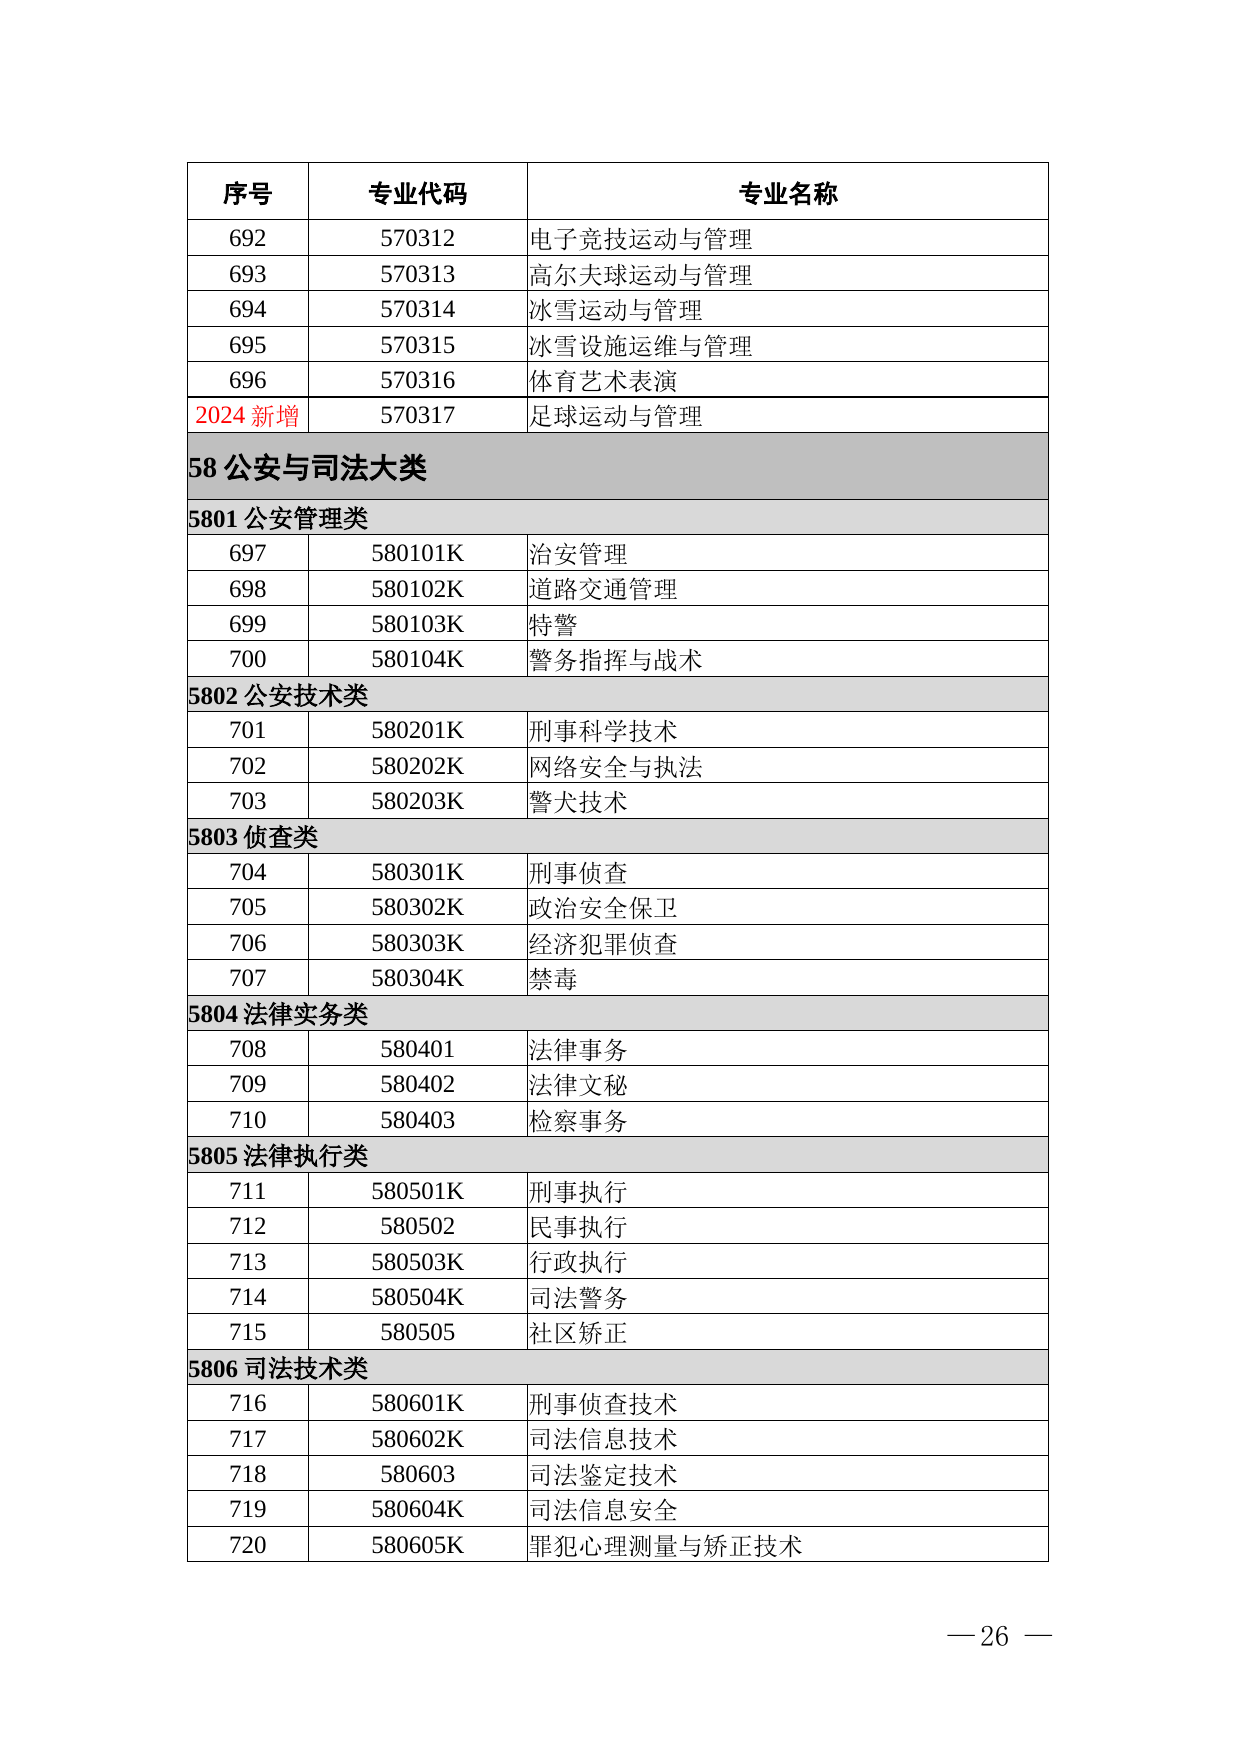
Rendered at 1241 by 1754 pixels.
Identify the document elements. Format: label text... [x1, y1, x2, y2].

table_cell 713 [188, 1244, 308, 1278]
table_cell 711 [188, 1173, 308, 1207]
table_cell 701 [188, 712, 308, 747]
table_cell 禁毒 [528, 960, 1048, 994]
table_cell 580601K [309, 1385, 527, 1419]
table_cell 道路交通管理 [528, 571, 1048, 605]
table_header 专业名称 [528, 163, 1048, 219]
table_cell 580104K [309, 641, 527, 676]
table_cell 570314 [309, 291, 527, 326]
table_header 序号 [188, 163, 308, 219]
table_cell 580402 [309, 1066, 527, 1101]
table_cell 707 [188, 960, 308, 994]
table_cell 网络安全与执法 [528, 748, 1048, 782]
table_cell 570315 [309, 327, 527, 361]
table_cell 电子竞技运动与管理 [528, 220, 1048, 255]
table_cell 经济犯罪侦查 [528, 925, 1048, 959]
table_cell 716 [188, 1385, 308, 1419]
table_cell 715 [188, 1314, 308, 1349]
table_cell 706 [188, 925, 308, 959]
table_header 专业代码 [309, 163, 527, 219]
table_cell 580605K [309, 1527, 527, 1561]
table_cell 法律事务 [528, 1031, 1048, 1065]
table_cell 580302K [309, 889, 527, 924]
table_cell 检察事务 [528, 1102, 1048, 1136]
table_cell 刑事侦查 [528, 854, 1048, 888]
table_cell 712 [188, 1208, 308, 1242]
table_cell 580202K [309, 748, 527, 782]
table_cell 刑事科学技术 [528, 712, 1048, 747]
table_cell 580101K [309, 535, 527, 569]
table_cell 719 [188, 1491, 308, 1526]
table_cell 696 [188, 362, 308, 396]
table_cell 足球运动与管理 [528, 398, 1048, 432]
table_cell 698 [188, 571, 308, 605]
table_cell 民事执行 [528, 1208, 1048, 1242]
table_cell 治安管理 [528, 535, 1048, 569]
table_cell 580102K [309, 571, 527, 605]
table_cell 58公安与司法大类 [188, 433, 1048, 499]
table_cell 政治安全保卫 [528, 889, 1048, 924]
table_cell 5803侦查类 [188, 819, 1048, 853]
table_cell 700 [188, 641, 308, 676]
table_cell 法律文秘 [528, 1066, 1048, 1101]
table_cell 580603 [309, 1456, 527, 1490]
table_cell 580604K [309, 1491, 527, 1526]
table_cell 704 [188, 854, 308, 888]
table_cell 5802公安技术类 [188, 677, 1048, 711]
table_cell 580303K [309, 925, 527, 959]
table_cell 司法鉴定技术 [528, 1456, 1048, 1490]
table_cell 570317 [309, 398, 527, 432]
table_cell 694 [188, 291, 308, 326]
table_cell 580301K [309, 854, 527, 888]
table_cell 709 [188, 1066, 308, 1101]
table_cell 社区矫正 [528, 1314, 1048, 1349]
table_cell 699 [188, 606, 308, 640]
table_cell 705 [188, 889, 308, 924]
table_cell 冰雪运动与管理 [528, 291, 1048, 326]
table_cell 580602K [309, 1421, 527, 1455]
table_cell 刑事侦查技术 [528, 1385, 1048, 1419]
table_cell 高尔夫球运动与管理 [528, 256, 1048, 290]
table_cell 720 [188, 1527, 308, 1561]
table_cell 体育艺术表演 [528, 362, 1048, 396]
table_cell 570316 [309, 362, 527, 396]
table_cell 5805法律执行类 [188, 1137, 1048, 1172]
table_cell 司法警务 [528, 1279, 1048, 1313]
table_cell 5806司法技术类 [188, 1350, 1048, 1384]
table_cell 580403 [309, 1102, 527, 1136]
table_cell 570313 [309, 256, 527, 290]
table_cell 580503K [309, 1244, 527, 1278]
table_cell 580304K [309, 960, 527, 994]
table_cell 580502 [309, 1208, 527, 1242]
table_cell 580505 [309, 1314, 527, 1349]
table_cell 714 [188, 1279, 308, 1313]
table_cell 司法信息安全 [528, 1491, 1048, 1526]
table_cell 703 [188, 783, 308, 817]
table_cell 718 [188, 1456, 308, 1490]
table_cell 警犬技术 [528, 783, 1048, 817]
table_cell 罪犯心理测量与矫正技术 [528, 1527, 1048, 1561]
table_cell 693 [188, 256, 308, 290]
table_cell 行政执行 [528, 1244, 1048, 1278]
table_cell 580103K [309, 606, 527, 640]
table_cell 580203K [309, 783, 527, 817]
table_cell 警务指挥与战术 [528, 641, 1048, 676]
table_cell 708 [188, 1031, 308, 1065]
table_cell 580501K [309, 1173, 527, 1207]
table_cell 580401 [309, 1031, 527, 1065]
table_cell 570312 [309, 220, 527, 255]
table_cell 692 [188, 220, 308, 255]
table_cell 695 [188, 327, 308, 361]
table_cell 刑事执行 [528, 1173, 1048, 1207]
table_cell 2024新增 [188, 398, 308, 432]
table_cell 司法信息技术 [528, 1421, 1048, 1455]
table_cell 580201K [309, 712, 527, 747]
table_cell 特警 [528, 606, 1048, 640]
table_cell 冰雪设施运维与管理 [528, 327, 1048, 361]
table_cell 710 [188, 1102, 308, 1136]
table_cell 580504K [309, 1279, 527, 1313]
table_cell 5804法律实务类 [188, 996, 1048, 1030]
table_cell 697 [188, 535, 308, 569]
table_cell 717 [188, 1421, 308, 1455]
table_cell 702 [188, 748, 308, 782]
table_cell 5801公安管理类 [188, 500, 1048, 534]
